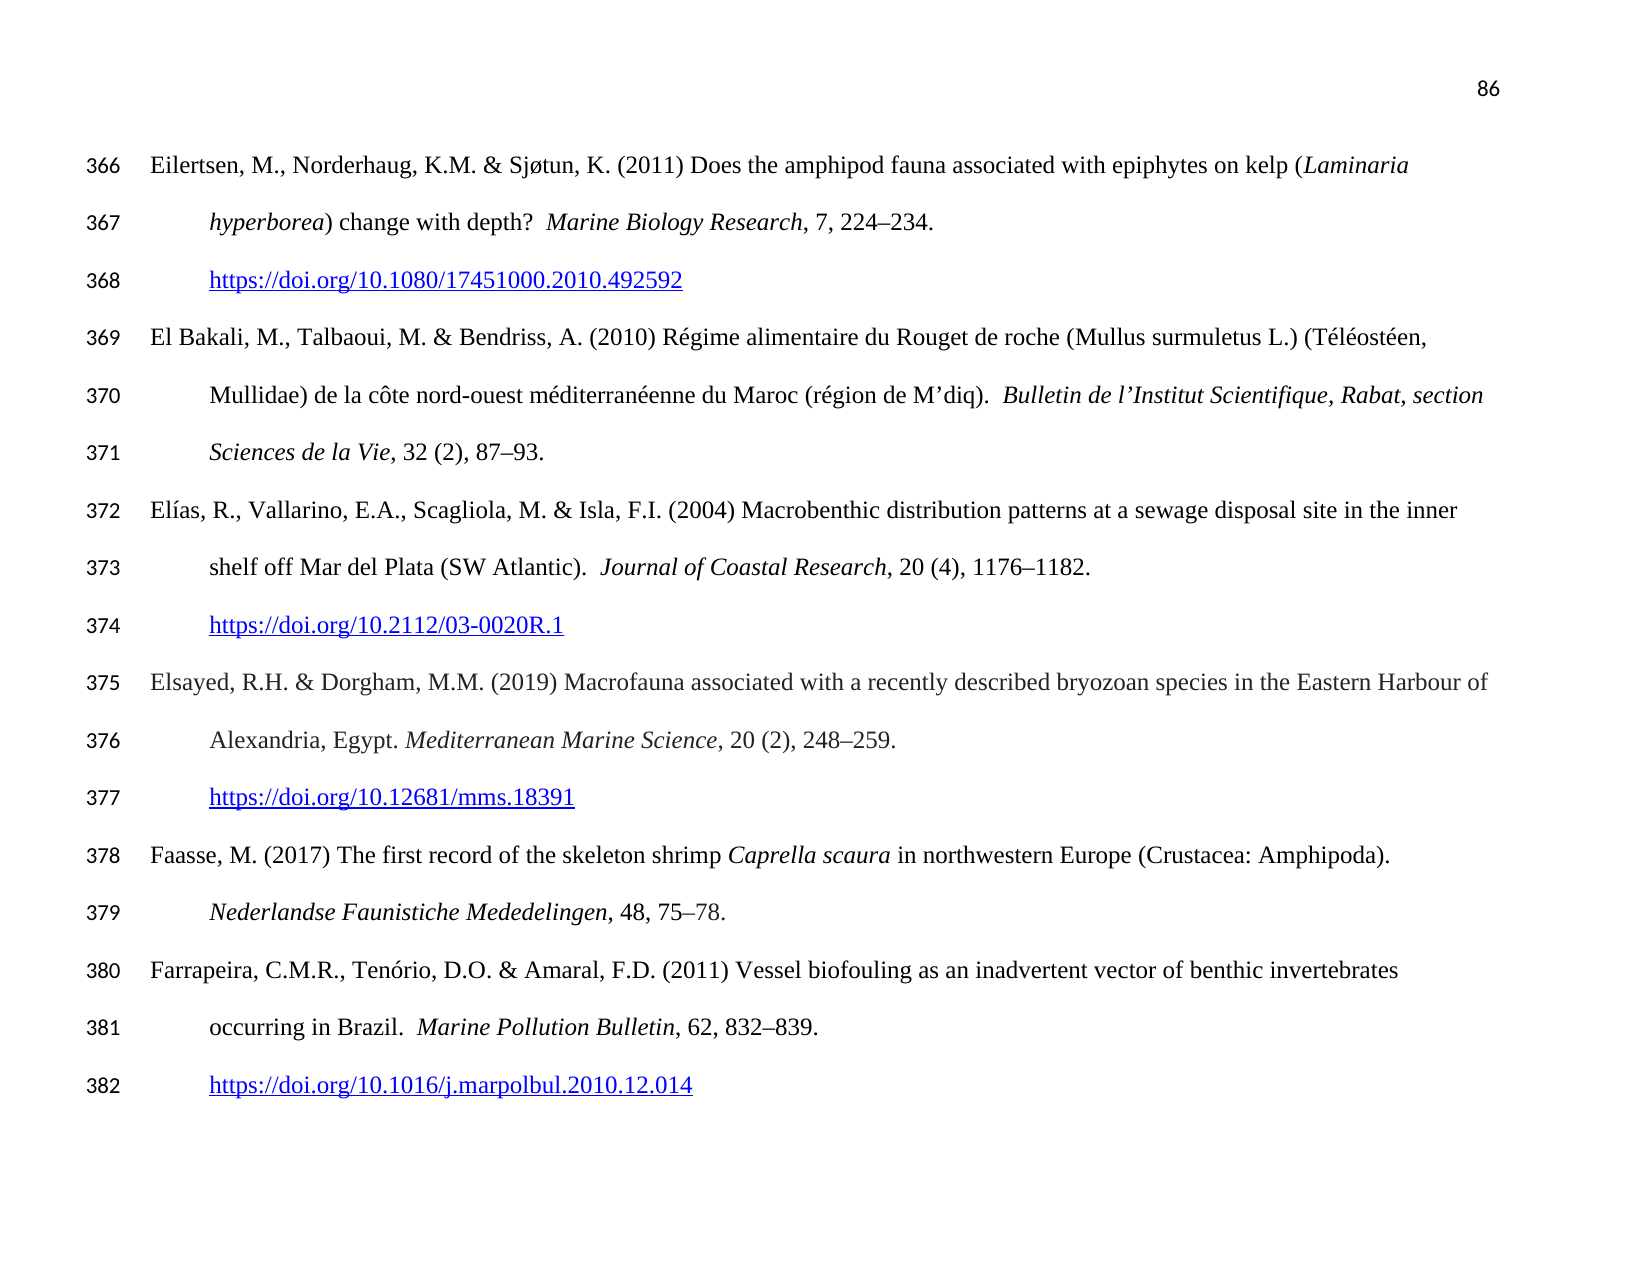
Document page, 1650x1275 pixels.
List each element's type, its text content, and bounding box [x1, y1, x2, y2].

text Elías, R., Vallarino, E.A., Scagliola, M. & Isla, F.I. (2004) Macrobenthic distribution patterns at a sewage disposal site in the inner shelf off Mar del Plata (SW Atlantic). Journal of Coastal Research, 20 (4), 1176–1182. [150, 495, 1500, 581]
text Farrapeira, C.M.R., Tenório, D.O. & Amaral, F.D. (2011) Vessel biofouling as an inadvertent vector of benthic invertebrates occurring in Brazil. Marine Pollution Bulletin, 62, 832–839. [150, 955, 1500, 1041]
text https://doi.org/10.2112/03-0020R.1 [150, 610, 1500, 639]
text https://doi.org/10.1016/j.marpolbul.2010.12.014 [150, 1070, 1500, 1099]
text Elsayed, R.H. & Dorgham, M.M. (2019) Macrofauna associated with a recently described bryozoan species in the Eastern Harbour of Alexandria, Egypt. Mediterranean Marine Science, 20 (2), 248–259. [150, 667, 1500, 754]
text Eilertsen, M., Norderhaug, K.M. & Sjøtun, K. (2011) Does the amphipod fauna associated with epiphytes on kelp (Laminaria hyperborea) change with depth? Marine Biology Research, 7, 224–234. [150, 150, 1500, 236]
text https://doi.org/10.1080/17451000.2010.492592 [150, 265, 1500, 294]
text El Bakali, M., Talbaoui, M. & Bendriss, A. (2010) Régime alimentaire du Rouget de roche (Mullus surmuletus L.) (Téléostéen, Mullidae) de la côte nord-ouest méditerranéenne du Maroc (région de M’diq). Bulletin de l’Institut Scientifique, Rabat, section Sciences de la Vie, 32 (2), 87–93. [150, 322, 1500, 466]
text https://doi.org/10.12681/mms.18391 [150, 782, 1500, 811]
text Faasse, M. (2017) The first record of the skeleton shrimp Caprella scaura in northwestern Europe (Crustacea: Amphipoda). Nederlandse Faunistiche Mededelingen, 48, 75–78. [150, 840, 1500, 926]
